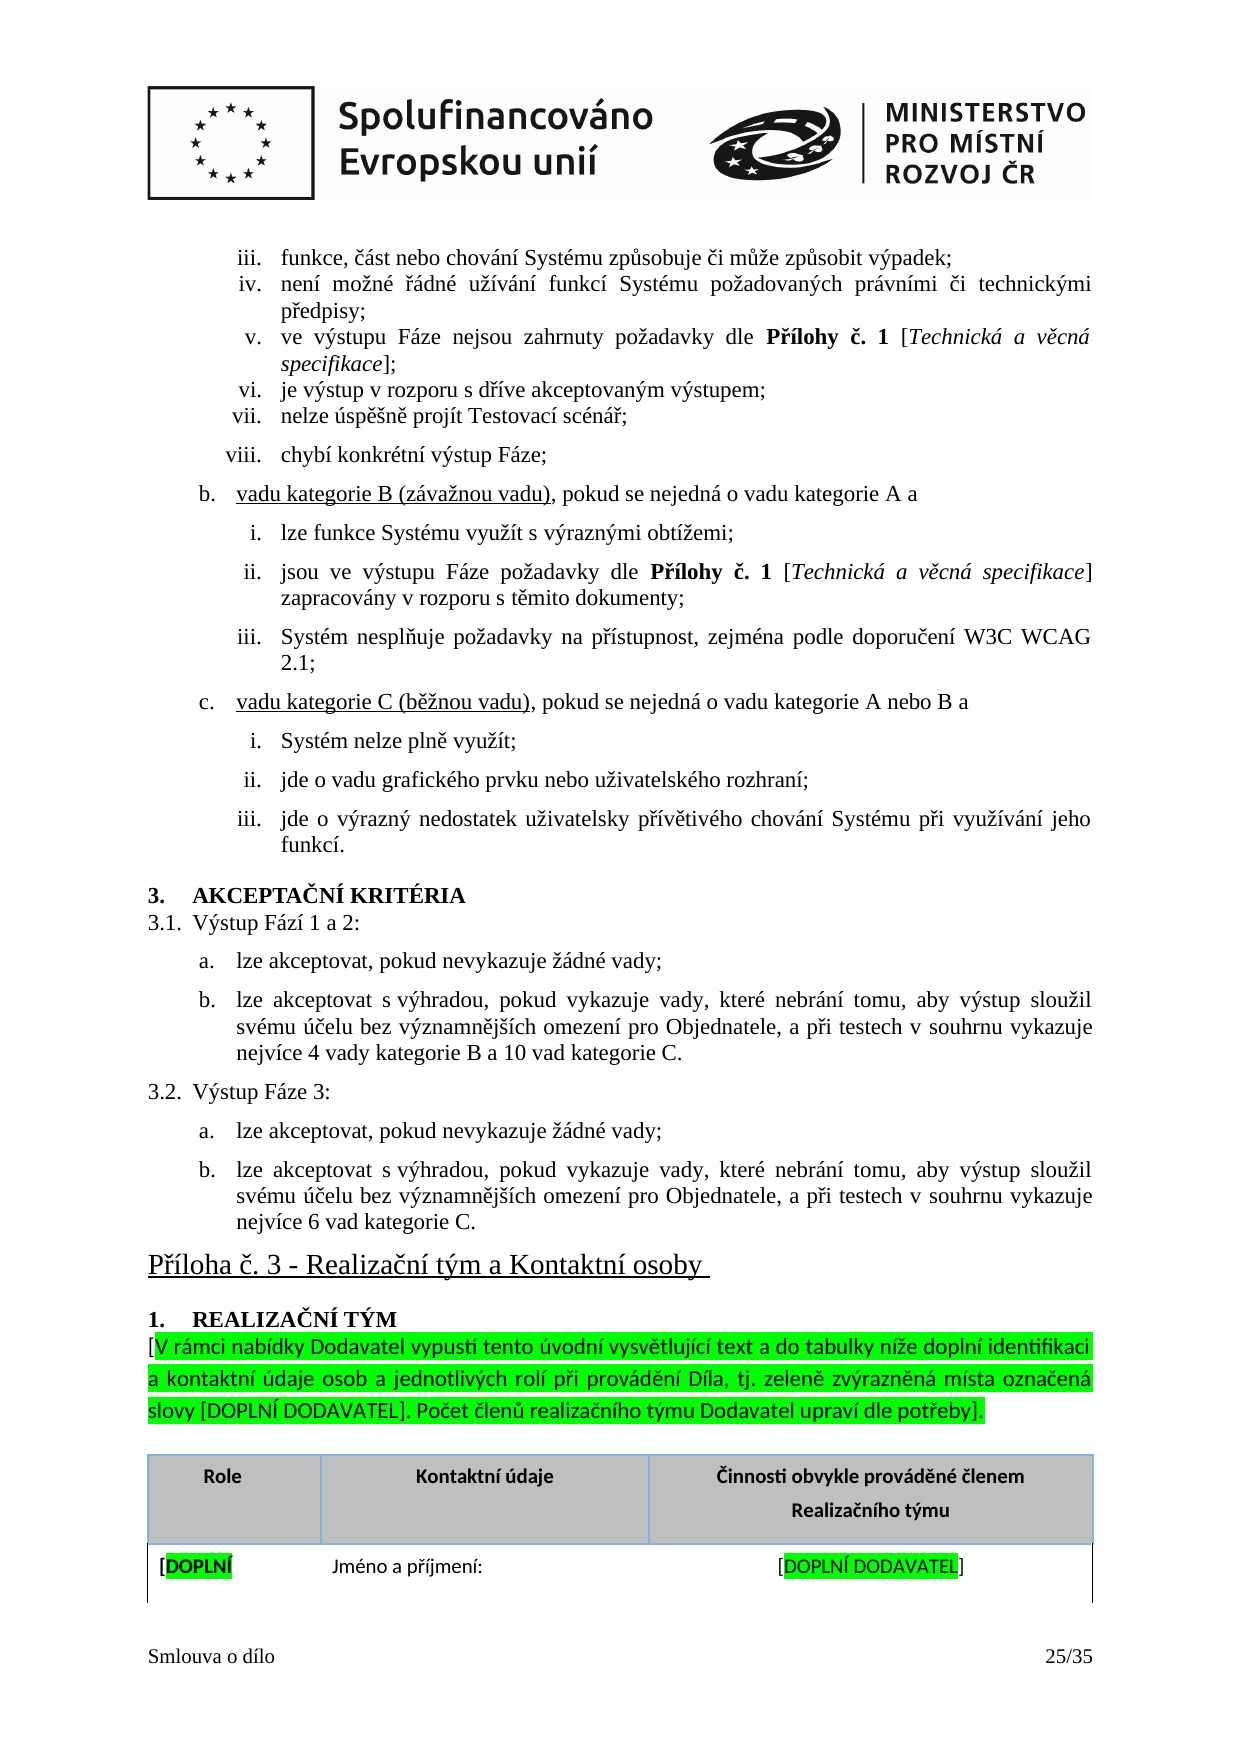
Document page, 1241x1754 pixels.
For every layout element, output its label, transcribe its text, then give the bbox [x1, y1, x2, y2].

list Akceptační kritéria [148, 882, 1093, 909]
list není možné řádné užívání funkcí Systému požadovaných právními či technickými předpisy; [262, 271, 1093, 323]
picture [147, 86, 1093, 200]
table_header Činnosti obvykle prováděné členem Realizačního týmu [650, 1456, 1092, 1543]
list Příloha č. 3 - Realizační tým a Kontaktní osoby [148, 1247, 1093, 1281]
list jde o vadu grafického prvku nebo uživatelského rozhraní; [262, 766, 1093, 792]
list lze akceptovat s výhradou, pokud vykazuje vady, které nebrání tomu, aby výstup sloužil svému účelu bez významnějších omezení pro Objednatele, a při testech v souhrnu vykazuje nejvíce 6 vad kategorie C. [199, 1156, 1093, 1235]
table_header Role [149, 1456, 320, 1543]
list lze akceptovat s výhradou, pokud vykazuje vady, které nebrání tomu, aby výstup sloužil svému účelu bez významnějších omezení pro Objednatele, a při testech v souhrnu vykazuje nejvíce 4 vady kategorie B a 10 vad kategorie C. [199, 986, 1093, 1066]
list jde o výrazný nedostatek uživatelsky přívětivého chování Systému při využívání jeho funkcí. [262, 805, 1093, 857]
table_cell [DOPLNÍ DODAVATEL] [649, 1543, 1092, 1602]
list je výstup v rozporu s dříve akceptovaným výstupem; [262, 376, 1093, 402]
list chybí konkrétní výstup Fáze; [262, 441, 1093, 467]
list Výstup Fáze 3: [148, 1078, 1093, 1104]
text [V rámci nabídky Dodavatel vypustí tento úvodní vysvětlující text a do tabulky níže doplní identifikaci a kontaktní údaje osob a jednotlivých rolí při provádění Díla, tj. zeleně zvýrazněná místa označená slovy [DOPLNÍ DODAVATEL]. Počet členů realizačního týmu Dodavatel upraví dle potřeby]. [148, 1392, 1093, 1424]
table_cell Jméno a příjmení: [DOPLNÍ DODAVATEL] Telefon: [DOPLNÍ DODAVATEL] E-mail: [DOPLNÍ DODAVATEL] [321, 1545, 649, 1602]
list Realizační tým [148, 1306, 1093, 1332]
list jsou ve výstupu Fáze požadavky dle Přílohy č. 1 [Technická a věcná specifikace] zapracovány v rozporu s těmito dokumenty; [262, 558, 1093, 610]
list Systém nesplňuje požadavky na přístupnost, zejména podle doporučení W3C WCAG 2.1; [262, 623, 1093, 676]
table_cell [DOPLNÍ DODAVATEL] [148, 1545, 321, 1602]
list funkce, část nebo chování Systému způsobuje či může způsobit výpadek; [262, 244, 1093, 271]
list lze funkce Systému využít s výraznými obtížemi; [262, 519, 1093, 545]
list nelze úspěšně projít Testovací scénář; [262, 402, 1093, 429]
list vadu kategorie C (běžnou vadu), pokud se nejedná o vadu kategorie A nebo B a [199, 688, 1093, 714]
list lze akceptovat, pokud nevykazuje žádné vady; [199, 948, 1093, 974]
table_header Kontaktní údaje [322, 1456, 648, 1543]
list vadu kategorie B (závažnou vadu), pokud se nejedná o vadu kategorie A a [199, 480, 1093, 506]
text [V rámci nabídky Dodavatel vypustí tento úvodní vysvětlující text a do tabulky níže doplní identifikaci a kontaktní údaje osob a jednotlivých rolí při provádění Díla, tj. zeleně zvýrazněná místa označená slovy [DOPLNÍ DODAVATEL]. Počet členů realizačního týmu Dodavatel upraví dle potřeby]. [148, 1332, 1093, 1364]
list Systém nelze plně využít; [262, 727, 1093, 753]
list lze akceptovat, pokud nevykazuje žádné vady; [199, 1117, 1093, 1143]
list ve výstupu Fáze nejsou zahrnuty požadavky dle Přílohy č. 1 [Technická a věcná specifikace]; [262, 323, 1093, 376]
list Výstup Fází 1 a 2: [148, 909, 1093, 935]
